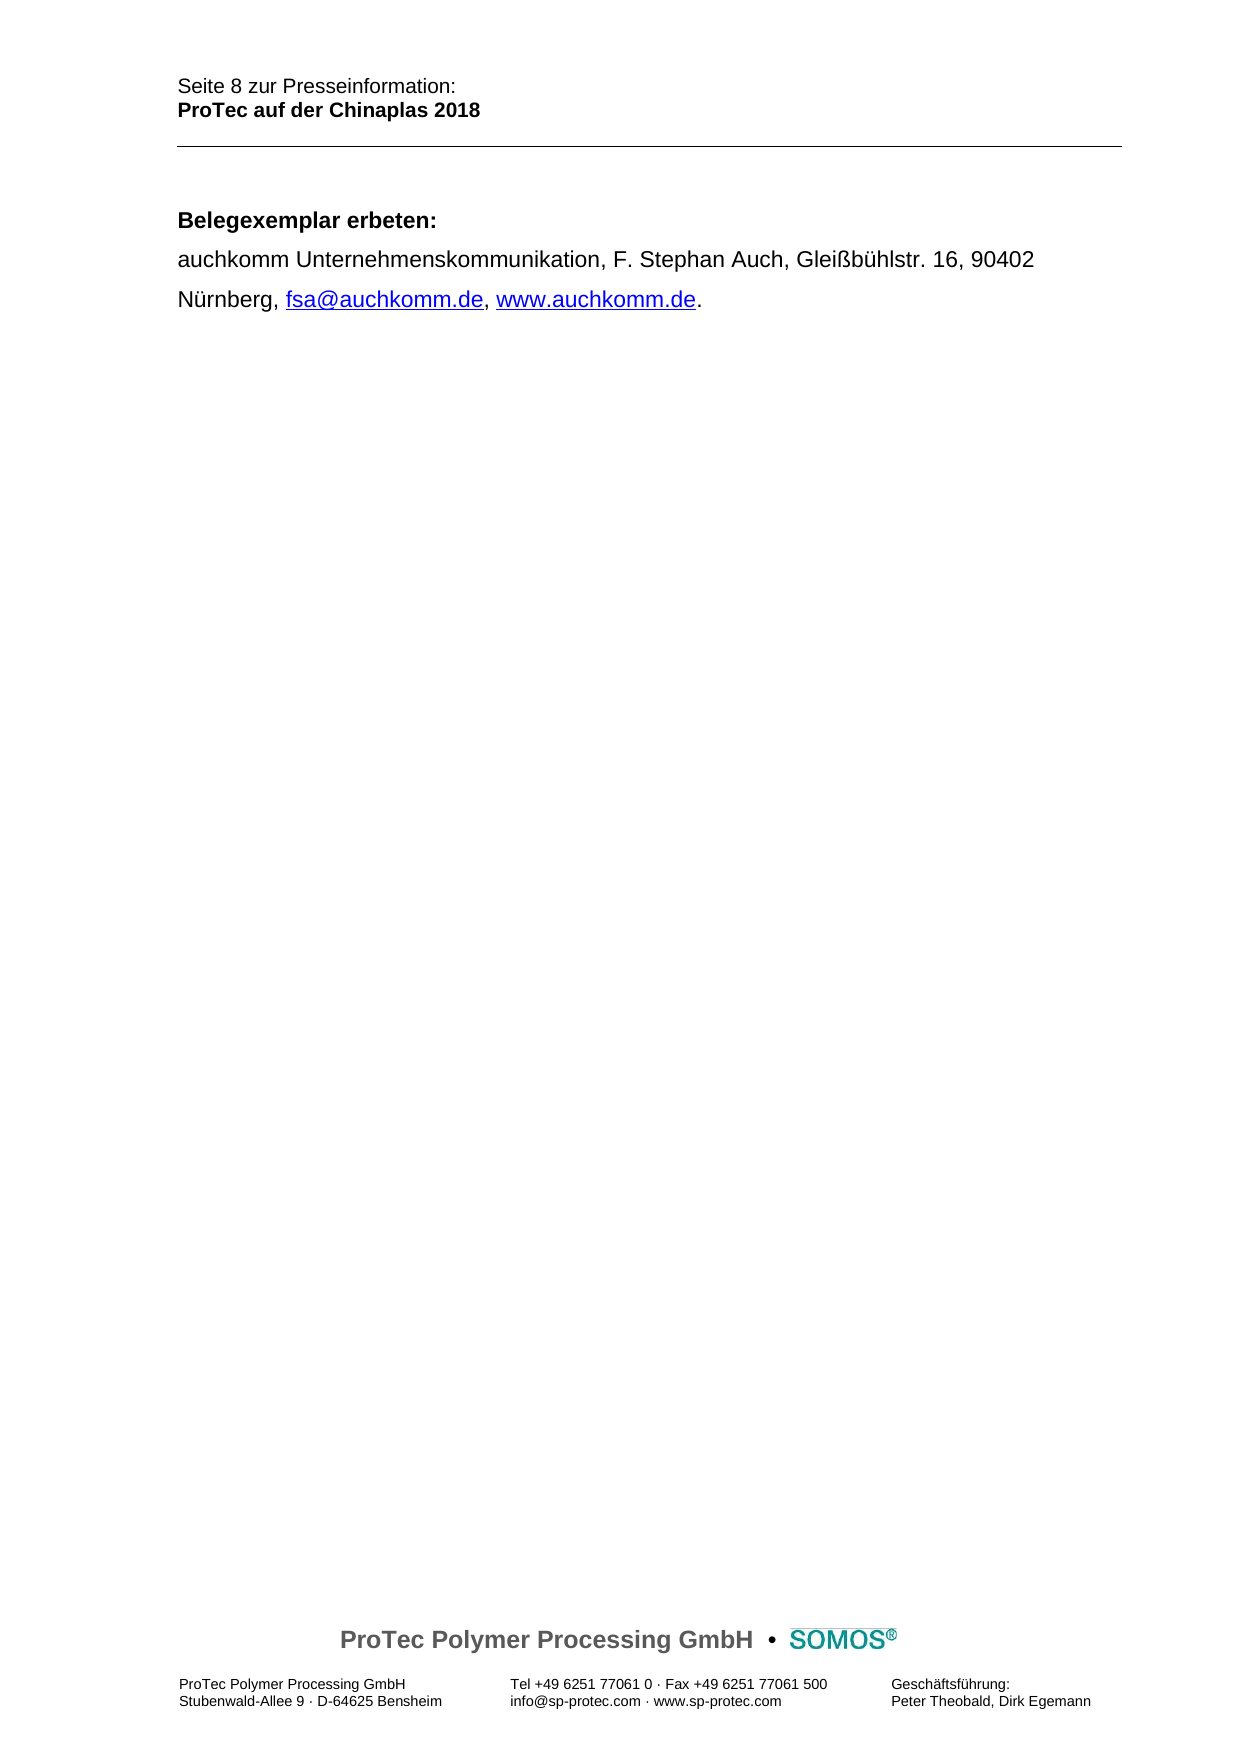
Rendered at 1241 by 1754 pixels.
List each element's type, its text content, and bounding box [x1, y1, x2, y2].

picture [790, 1628, 897, 1649]
text Belegexemplar erbeten: auchkomm Unternehmenskommunikation, F. Stephan Auch, Gleißbühlstr. 16, 90402 Nürnberg, fsa@auchkomm.de, www.auchkomm.de. [177, 207, 1122, 312]
